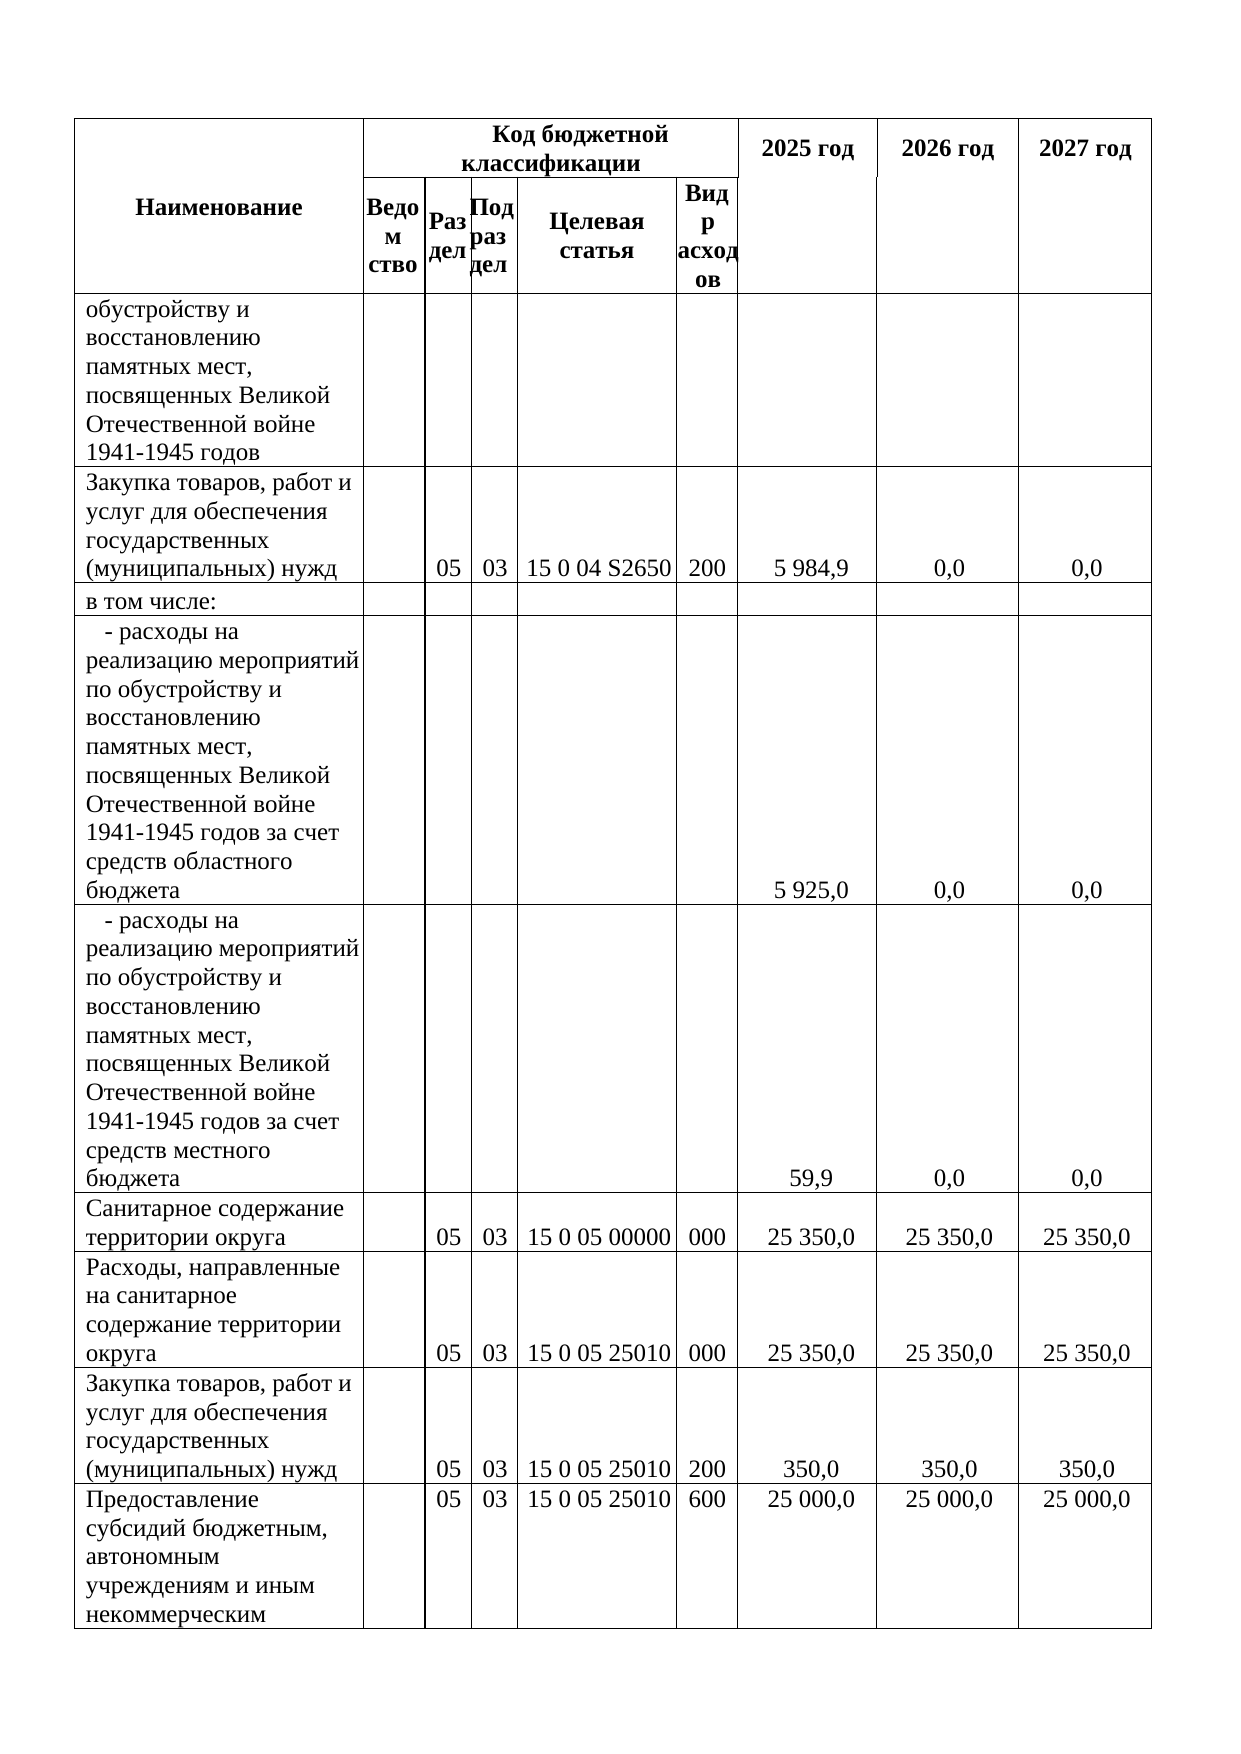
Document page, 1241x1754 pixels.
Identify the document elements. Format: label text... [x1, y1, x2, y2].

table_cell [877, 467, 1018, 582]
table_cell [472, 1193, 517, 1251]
table_header 2025 год [739, 119, 877, 177]
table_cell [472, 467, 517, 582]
table_cell Под раз дел [472, 178, 517, 293]
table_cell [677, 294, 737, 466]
table_cell [1019, 177, 1151, 293]
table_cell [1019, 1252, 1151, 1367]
table_cell Ведом ство [364, 178, 424, 293]
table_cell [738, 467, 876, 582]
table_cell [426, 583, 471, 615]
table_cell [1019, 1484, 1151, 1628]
table_cell Целевая статья [518, 178, 676, 293]
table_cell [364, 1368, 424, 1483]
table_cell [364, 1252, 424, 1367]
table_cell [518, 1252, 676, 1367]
table_cell Раз дел [426, 178, 471, 293]
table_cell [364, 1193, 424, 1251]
table_cell [738, 177, 876, 293]
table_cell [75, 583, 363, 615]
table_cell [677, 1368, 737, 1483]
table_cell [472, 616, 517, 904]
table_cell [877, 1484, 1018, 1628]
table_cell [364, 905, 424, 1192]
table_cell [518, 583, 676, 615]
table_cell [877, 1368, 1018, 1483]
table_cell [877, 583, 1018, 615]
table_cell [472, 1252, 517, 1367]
table_cell Вид расходов [677, 178, 737, 293]
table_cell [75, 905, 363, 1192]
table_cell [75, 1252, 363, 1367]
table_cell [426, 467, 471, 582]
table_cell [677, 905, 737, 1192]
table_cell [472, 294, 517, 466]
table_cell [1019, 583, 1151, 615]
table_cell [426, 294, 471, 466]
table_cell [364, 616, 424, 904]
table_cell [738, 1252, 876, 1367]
table_cell [877, 177, 1018, 293]
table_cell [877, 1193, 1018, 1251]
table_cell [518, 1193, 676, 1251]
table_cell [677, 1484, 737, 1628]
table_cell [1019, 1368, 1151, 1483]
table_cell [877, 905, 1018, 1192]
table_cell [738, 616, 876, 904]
table_header 2026 год [878, 119, 1018, 177]
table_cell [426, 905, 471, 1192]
table_header 2027 год [1019, 119, 1151, 177]
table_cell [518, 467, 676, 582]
table_header Код бюджетной классификации [364, 119, 738, 177]
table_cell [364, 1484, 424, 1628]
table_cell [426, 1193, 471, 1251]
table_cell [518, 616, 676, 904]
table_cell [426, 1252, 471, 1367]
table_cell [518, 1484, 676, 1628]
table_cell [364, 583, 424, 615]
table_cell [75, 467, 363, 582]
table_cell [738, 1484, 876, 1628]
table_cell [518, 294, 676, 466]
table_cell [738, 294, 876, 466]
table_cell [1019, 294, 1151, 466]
table_header Наименование [75, 119, 363, 293]
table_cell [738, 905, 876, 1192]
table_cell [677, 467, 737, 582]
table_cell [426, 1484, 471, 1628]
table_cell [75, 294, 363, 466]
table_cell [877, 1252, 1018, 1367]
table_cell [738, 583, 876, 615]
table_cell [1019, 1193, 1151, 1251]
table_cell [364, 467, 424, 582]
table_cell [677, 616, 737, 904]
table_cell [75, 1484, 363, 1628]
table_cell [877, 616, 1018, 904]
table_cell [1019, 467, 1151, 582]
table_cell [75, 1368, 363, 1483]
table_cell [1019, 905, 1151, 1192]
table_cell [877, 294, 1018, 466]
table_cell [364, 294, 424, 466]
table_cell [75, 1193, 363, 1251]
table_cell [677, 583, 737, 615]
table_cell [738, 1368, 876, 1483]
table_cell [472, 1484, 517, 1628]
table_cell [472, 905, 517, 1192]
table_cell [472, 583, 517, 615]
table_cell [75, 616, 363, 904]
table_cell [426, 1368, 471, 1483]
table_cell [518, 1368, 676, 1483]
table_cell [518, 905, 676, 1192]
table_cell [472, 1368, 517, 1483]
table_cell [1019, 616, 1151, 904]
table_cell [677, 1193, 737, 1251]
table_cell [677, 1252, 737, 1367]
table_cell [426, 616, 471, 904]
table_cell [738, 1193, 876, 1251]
